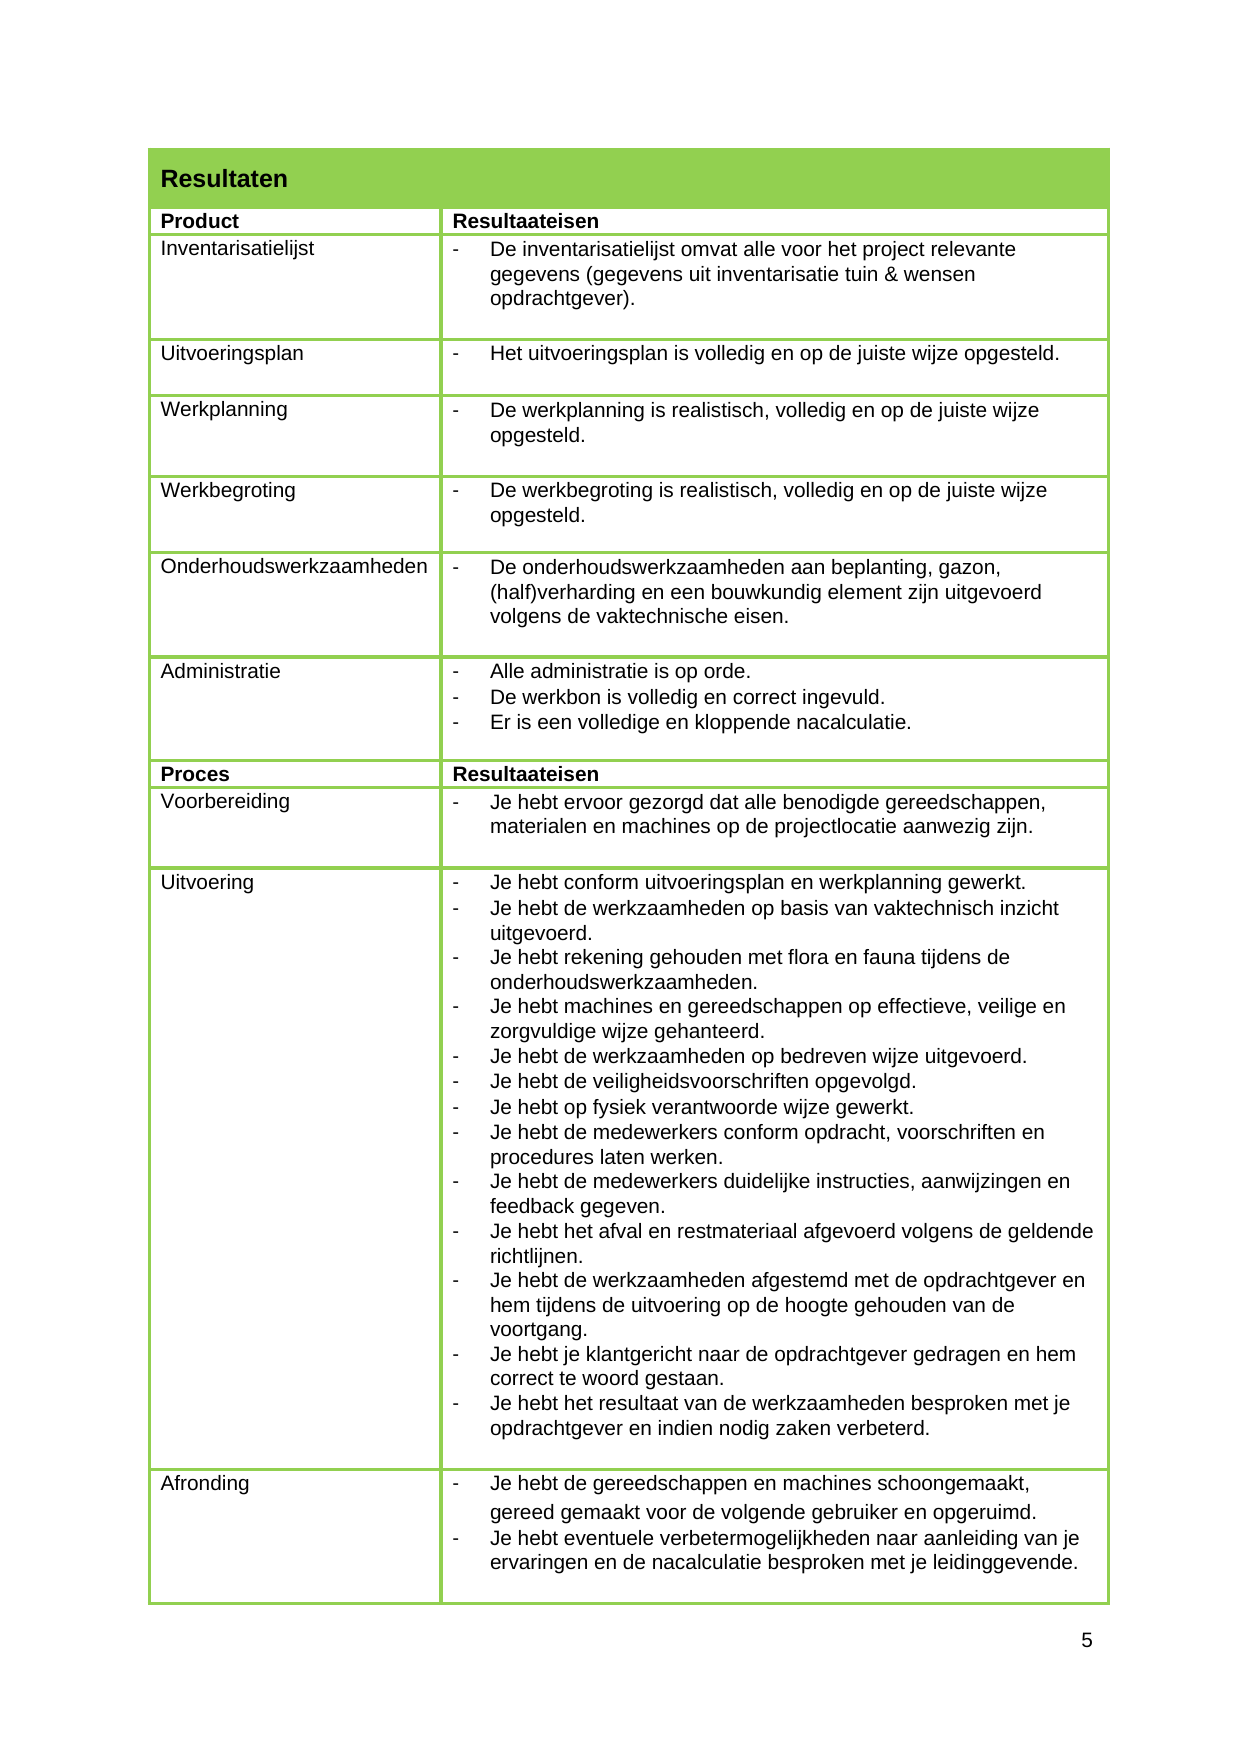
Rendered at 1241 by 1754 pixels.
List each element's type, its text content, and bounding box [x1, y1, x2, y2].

table_cell Werkbegroting [151, 478, 439, 551]
table_cell Inventarisatielijst [151, 236, 439, 337]
table_cell Product [151, 209, 439, 233]
table_cell Proces [151, 762, 439, 786]
table_cell Uitvoeringsplan [151, 341, 439, 394]
table_cell De onderhoudswerkzaamheden aan beplanting, gazon, (half)verharding en een bouwkundig element zijn uitgevoerd volgens de vaktechnische eisen. [443, 554, 1107, 655]
table_cell Resultaateisen [443, 209, 1107, 233]
table_cell Je hebt de gereedschappen en machines schoongemaakt, gereed gemaakt voor de volgende gebruiker en opgeruimd. Je hebt eventuele verbetermogelijkheden naar aanleiding van je ervaringen en de nacalculatie besproken met je leidinggevende. [443, 1471, 1107, 1602]
table_cell Alle administratie is op orde. De werkbon is volledig en correct ingevuld. Er is een volledige en kloppende nacalculatie. [443, 659, 1107, 759]
table_cell Administratie [151, 659, 439, 759]
table_cell Je hebt conform uitvoeringsplan en werkplanning gewerkt. Je hebt de werkzaamheden op basis van vaktechnisch inzicht uitgevoerd. Je hebt rekening gehouden met flora en fauna tijdens de onderhoudswerkzaamheden. Je hebt machines en gereedschappen op effectieve, veilige en zorgvuldige wijze gehanteerd. Je hebt de werkzaamheden op bedreven wijze uitgevoerd. Je hebt de veiligheidsvoorschriften opgevolgd. Je hebt op fysiek verantwoorde wijze gewerkt. Je hebt de medewerkers conform opdracht, voorschriften en procedures laten werken. Je hebt de medewerkers duidelijke instructies, aanwijzingen en feedback gegeven. Je hebt het afval en restmateriaal afgevoerd volgens de geldende richtlijnen. Je hebt de werkzaamheden afgestemd met de opdrachtgever en hem tijdens de uitvoering op de hoogte gehouden van de voortgang. Je hebt je klantgericht naar de opdrachtgever gedragen en hem correct te woord gestaan. Je hebt het resultaat van de werkzaamheden besproken met je opdrachtgever en indien nodig zaken verbeterd. [443, 870, 1107, 1467]
table_cell Je hebt ervoor gezorgd dat alle benodigde gereedschappen, materialen en machines op de projectlocatie aanwezig zijn. [443, 789, 1107, 866]
table_cell Afronding [151, 1471, 439, 1602]
table_cell Onderhoudswerkzaamheden [151, 554, 439, 655]
table_cell Het uitvoeringsplan is volledig en op de juiste wijze opgesteld. [443, 341, 1107, 394]
table_cell De werkbegroting is realistisch, volledig en op de juiste wijze opgesteld. [443, 478, 1107, 551]
table_cell De inventarisatielijst omvat alle voor het project relevante gegevens (gegevens uit inventarisatie tuin & wensen opdrachtgever). [443, 236, 1107, 337]
table_cell Werkplanning [151, 397, 439, 474]
table_cell Resultaateisen [443, 762, 1107, 786]
table_cell Uitvoering [151, 870, 439, 1467]
table_cell De werkplanning is realistisch, volledig en op de juiste wijze opgesteld. [443, 397, 1107, 474]
table_cell Voorbereiding [151, 789, 439, 866]
table_header Resultaten [151, 151, 1107, 206]
